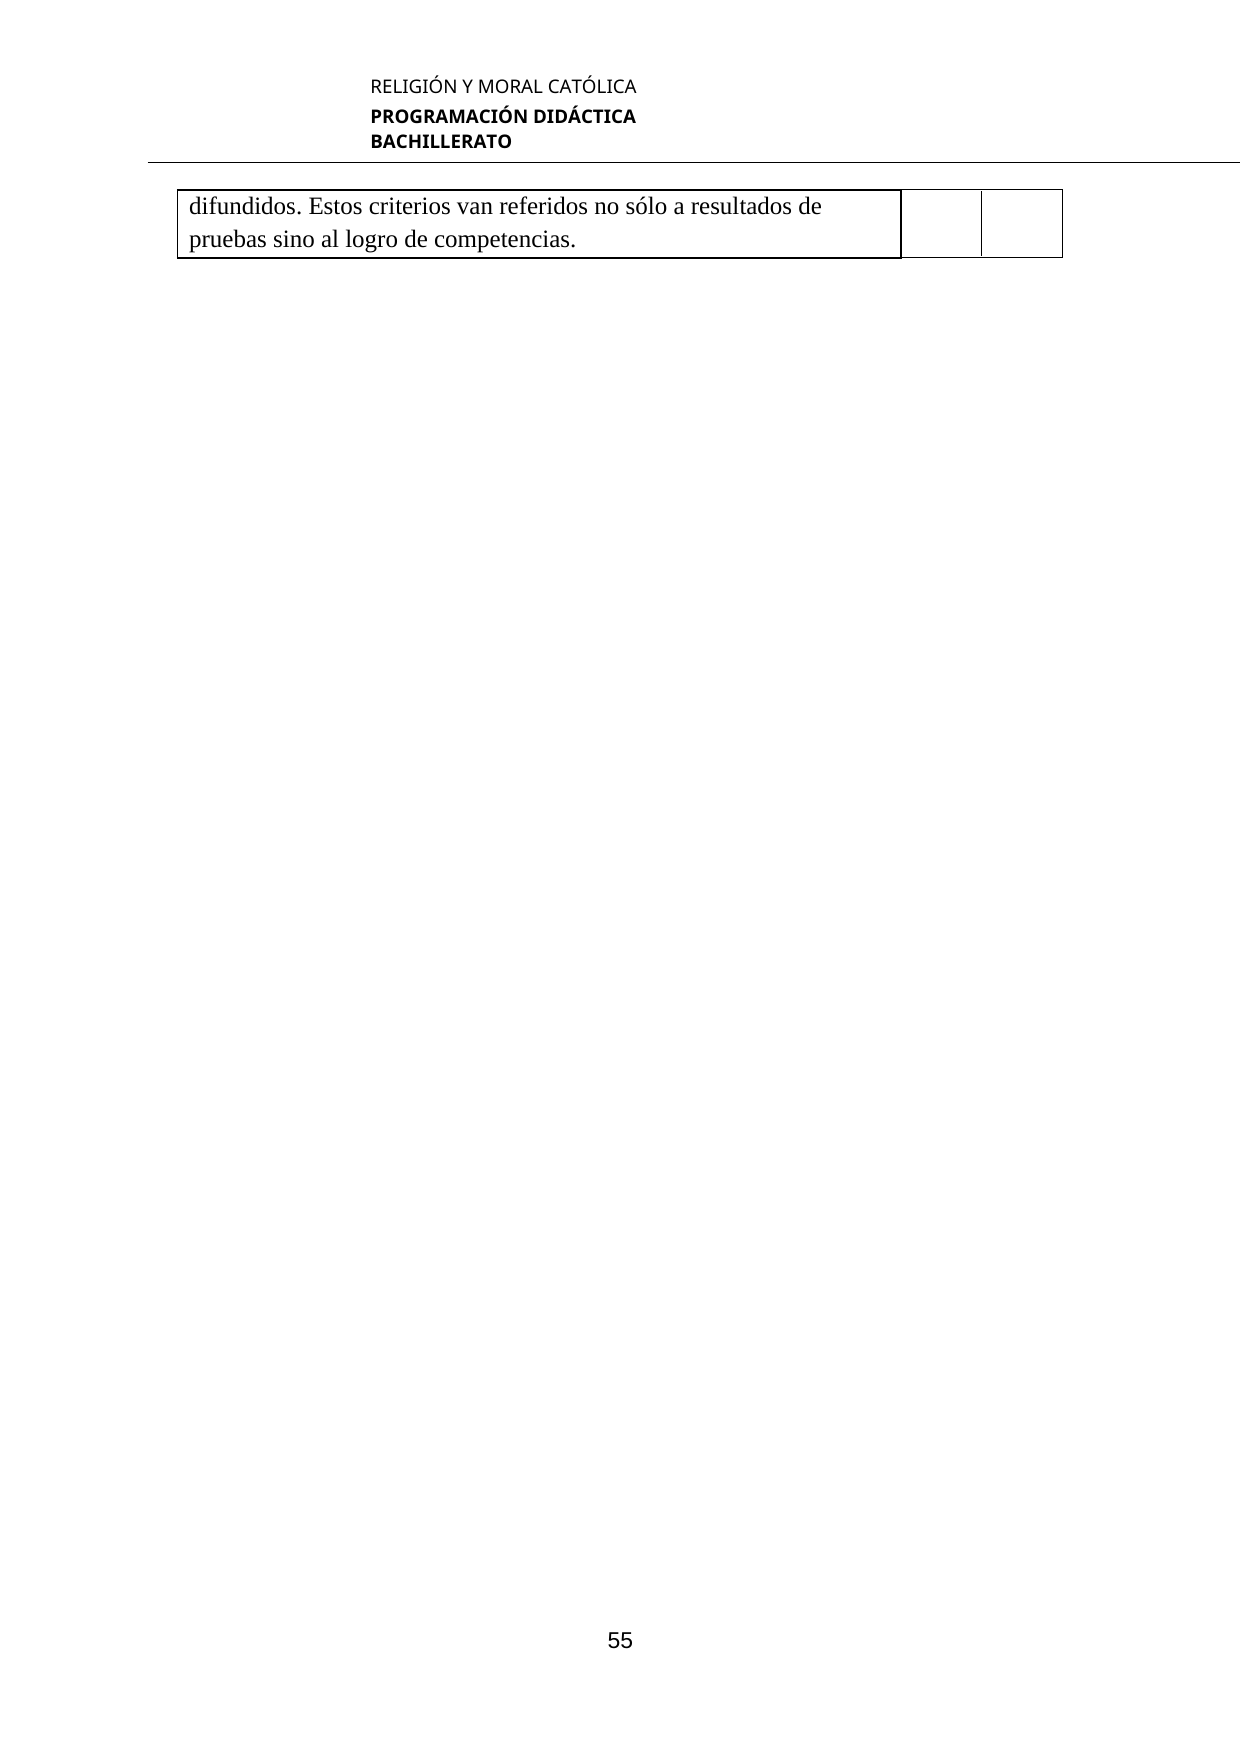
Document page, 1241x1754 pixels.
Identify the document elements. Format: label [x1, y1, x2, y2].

table_cell [178, 191, 900, 257]
table_cell [902, 190, 981, 257]
table_cell [981, 190, 1062, 257]
